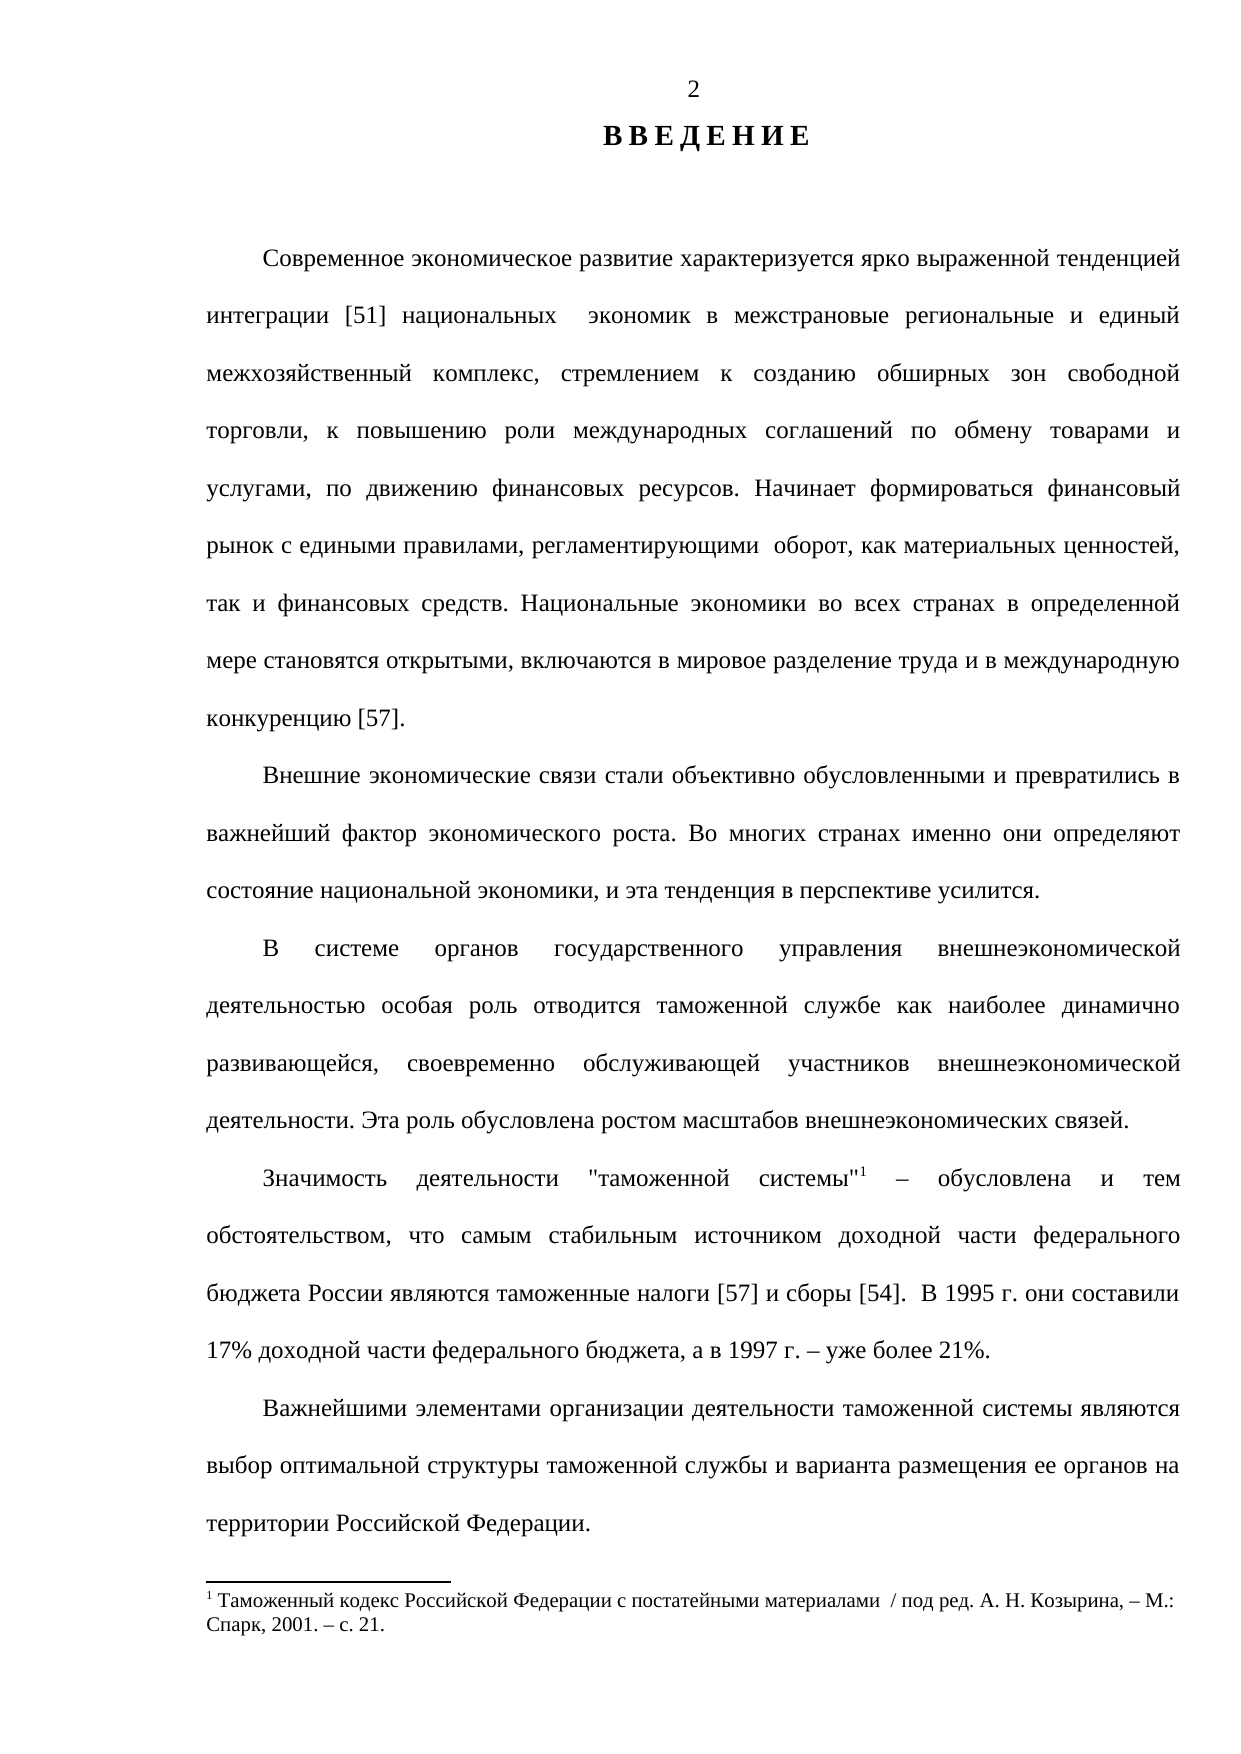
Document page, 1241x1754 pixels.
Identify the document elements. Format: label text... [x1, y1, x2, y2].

text Важнейшими элементами организации деятельности таможенной системы являются выбор оптимальной структуры таможенной службы и варианта размещения ее органов на территории Российской Федерации. [206, 1393, 1181, 1536]
text В системе органов государственного управления внешнеэкономической деятельностью особая роль отводится таможенной службе как наиболее динамично развивающейся, своевременно обслуживающей участников внешнеэкономической деятельности. Эта роль обусловлена ростом масштабов внешнеэкономических связей. [206, 933, 1181, 1134]
text Внешние экономические связи стали объективно обусловленными и превратились в важнейший фактор экономического роста. Во многих странах именно они определяют состояние национальной экономики, и эта тенденция в перспективе усилится. [206, 760, 1181, 904]
subtitle ВВЕДЕНИЕ [206, 118, 1181, 152]
text Значимость деятельности "таможенной системы" – обусловлена и тем обстоятельством, что самым стабильным источником доходной части федерального бюджета России являются таможенные налоги [57] и сборы [54]. В 1995 г. они составили 17% доходной части федерального бюджета, а в 1997 г. – уже более 21%. [206, 1163, 1181, 1364]
text Современное экономическое развитие характеризуется ярко выраженной тенденцией интеграции [51] национальных экономик в межстрановые региональные и единый межхозяйственный комплекс, стремлением к созданию обширных зон свободной торговли, к повышению роли международных соглашений по обмену товарами и услугами, по движению финансовых ресурсов. Начинает формироваться финансовый рынок с едиными правилами, регламентирующими оборот, как материальных ценностей, так и финансовых средств. Национальные экономики во всех странах в определенной мере становятся открытыми, включаются в мировое разделение труда и в международную конкуренцию [57]. [206, 243, 1181, 731]
